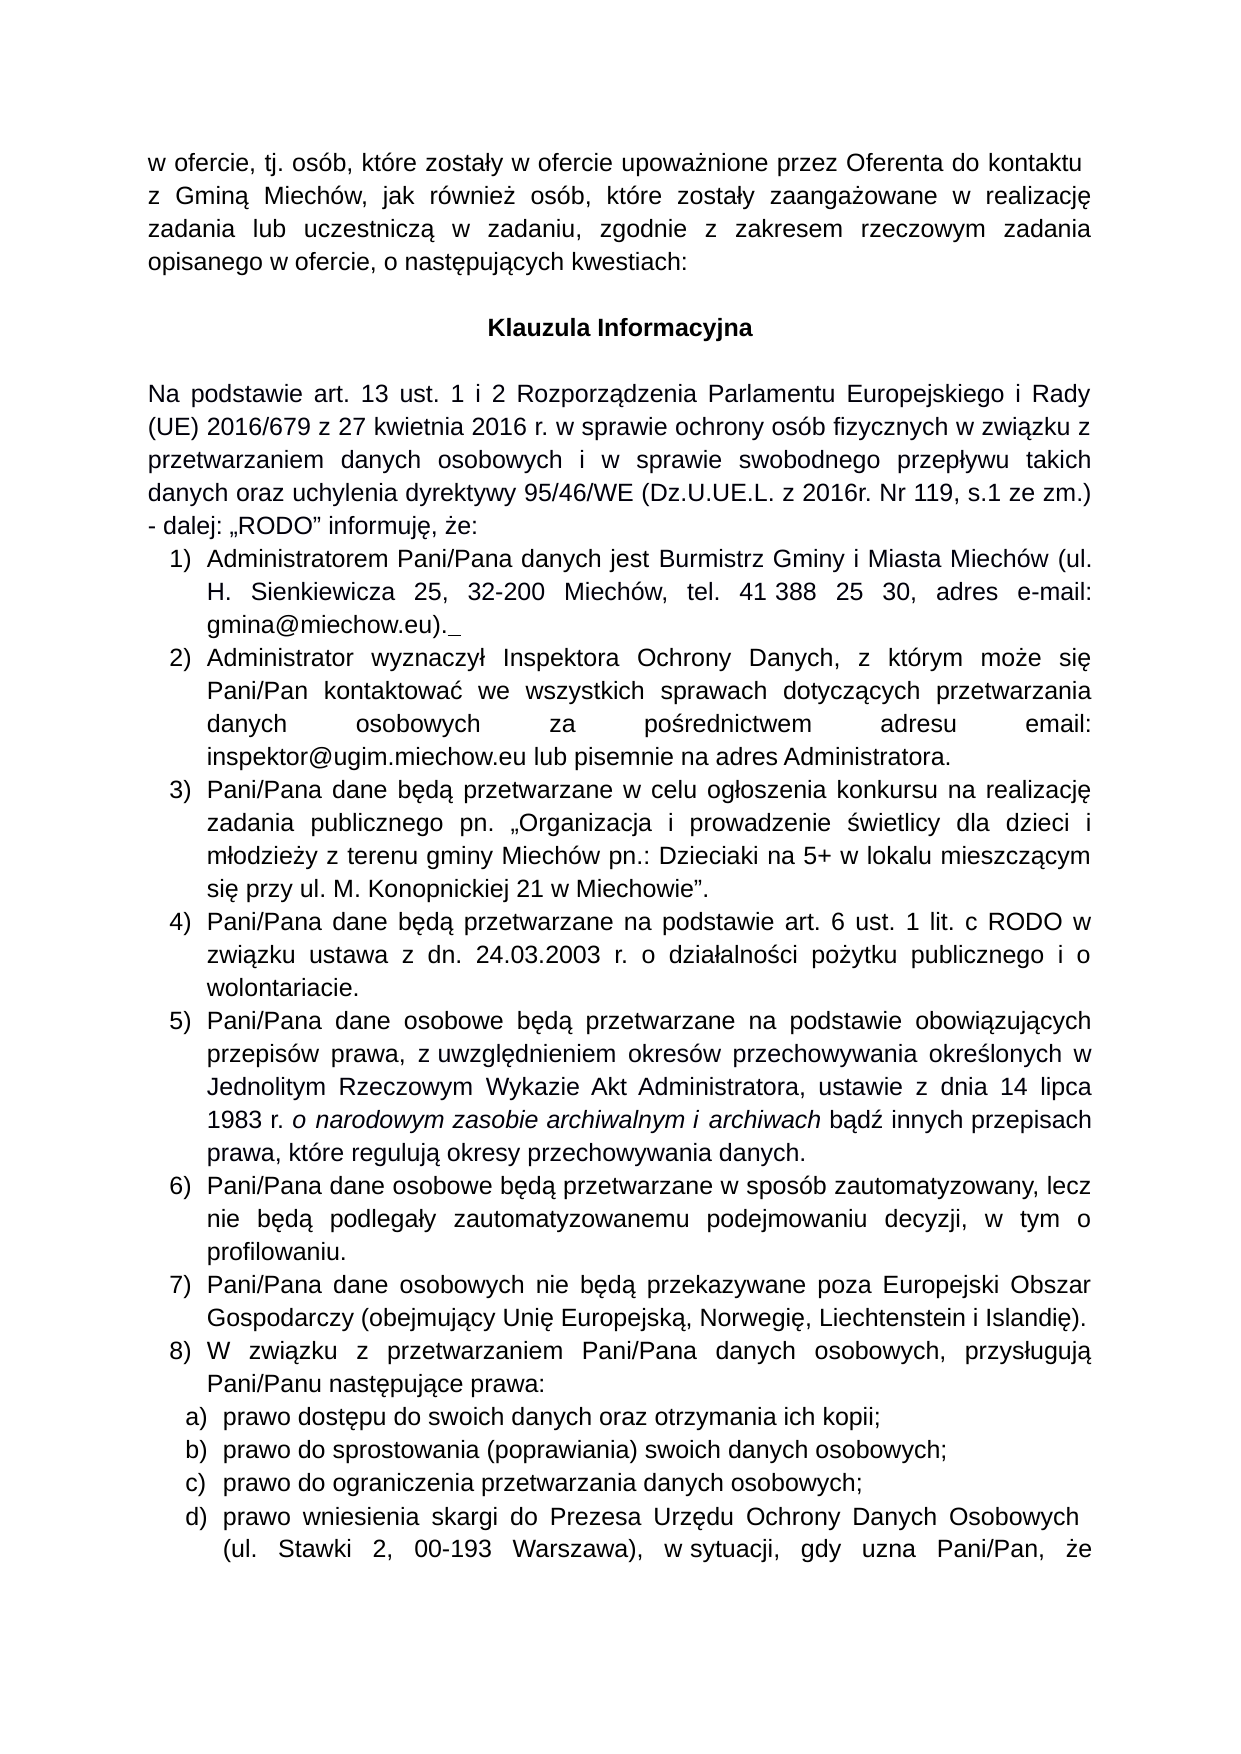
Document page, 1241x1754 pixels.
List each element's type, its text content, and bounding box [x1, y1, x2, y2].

list Pani/Pana dane będą przetwarzane na podstawie art. 6 ust. 1 lit. c RODO w związku ustawa z dn. 24.03.2003 r. o działalności pożytku publicznego i o wolontariacie. [169, 907, 1093, 1002]
text Na podstawie art. 13 ust. 1 i 2 Rozporządzenia Parlamentu Europejskiego i Rady (UE) 2016/679 z 27 kwietnia 2016 r. w sprawie ochrony osób fizycznych w związku z przetwarzaniem danych osobowych i w sprawie swobodnego przepływu takich danych oraz uchylenia dyrektywy 95/46/WE (Dz.U.UE.L. z 2016r. Nr 119, s.1 ze zm.) - dalej: „RODO” informuję, że: [148, 379, 1093, 539]
list Pani/Pana dane osobowe będą przetwarzane na podstawie obowiązujących przepisów prawa, z uwzględnieniem okresów przechowywania określonych w Jednolitym Rzeczowym Wykazie Akt Administratora, ustawie z dnia 14 lipca 1983 r. o narodowym zasobie archiwalnym i archiwach bądź innych przepisach prawa, które regulują okresy przechowywania danych. [169, 1006, 1093, 1167]
list Administrator wyznaczył Inspektora Ochrony Danych, z którym może się Pani/Pan kontaktować we wszystkich sprawach dotyczących przetwarzania danych osobowych za pośrednictwem adresu email: inspektor@ugim.miechow.eu lub pisemnie na adres Administratora. [169, 643, 1093, 771]
list prawo dostępu do swoich danych oraz otrzymania ich kopii; [185, 1402, 1093, 1431]
list Administratorem Pani/Pana danych jest Burmistrz Gminy i Miasta Miechów (ul. H. Sienkiewicza 25, 32-200 Miechów, tel. 41 388 25 30, adres e-mail: gmina@miechow.eu). [169, 544, 1093, 639]
list prawo do sprostowania (poprawiania) swoich danych osobowych; [185, 1435, 1093, 1464]
list Pani/Pana dane będą przetwarzane w celu ogłoszenia konkursu na realizację zadania publicznego pn. „Organizacja i prowadzenie świetlicy dla dzieci i młodzieży z terenu gminy Miechów pn.: Dzieciaki na 5+ w lokalu mieszczącym się przy ul. M. Konopnickiej 21 w Miechowie”. [169, 775, 1093, 903]
list prawo do ograniczenia przetwarzania danych osobowych; [185, 1468, 1093, 1497]
text w ofercie, tj. osób, które zostały w ofercie upoważnione przez Oferenta do kontaktu z Gminą Miechów, jak również osób, które zostały zaangażowane w realizację zadania lub uczestniczą w zadaniu, zgodnie z zakresem rzeczowym zadania opisanego w ofercie, o następujących kwestiach: [148, 148, 1093, 275]
list Pani/Pana dane osobowych nie będą przekazywane poza Europejski Obszar Gospodarczy (obejmujący Unię Europejską, Norwegię, Liechtenstein i Islandię). [169, 1270, 1093, 1332]
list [185, 1501, 1093, 1563]
list W związku z przetwarzaniem Pani/Pana danych osobowych, przysługują Pani/Panu następujące prawa: [169, 1336, 1093, 1398]
text Klauzula Informacyjna [148, 313, 1093, 341]
list Pani/Pana dane osobowe będą przetwarzane w sposób zautomatyzowany, lecz nie będą podlegały zautomatyzowanemu podejmowaniu decyzji, w tym o profilowaniu. [169, 1171, 1093, 1266]
